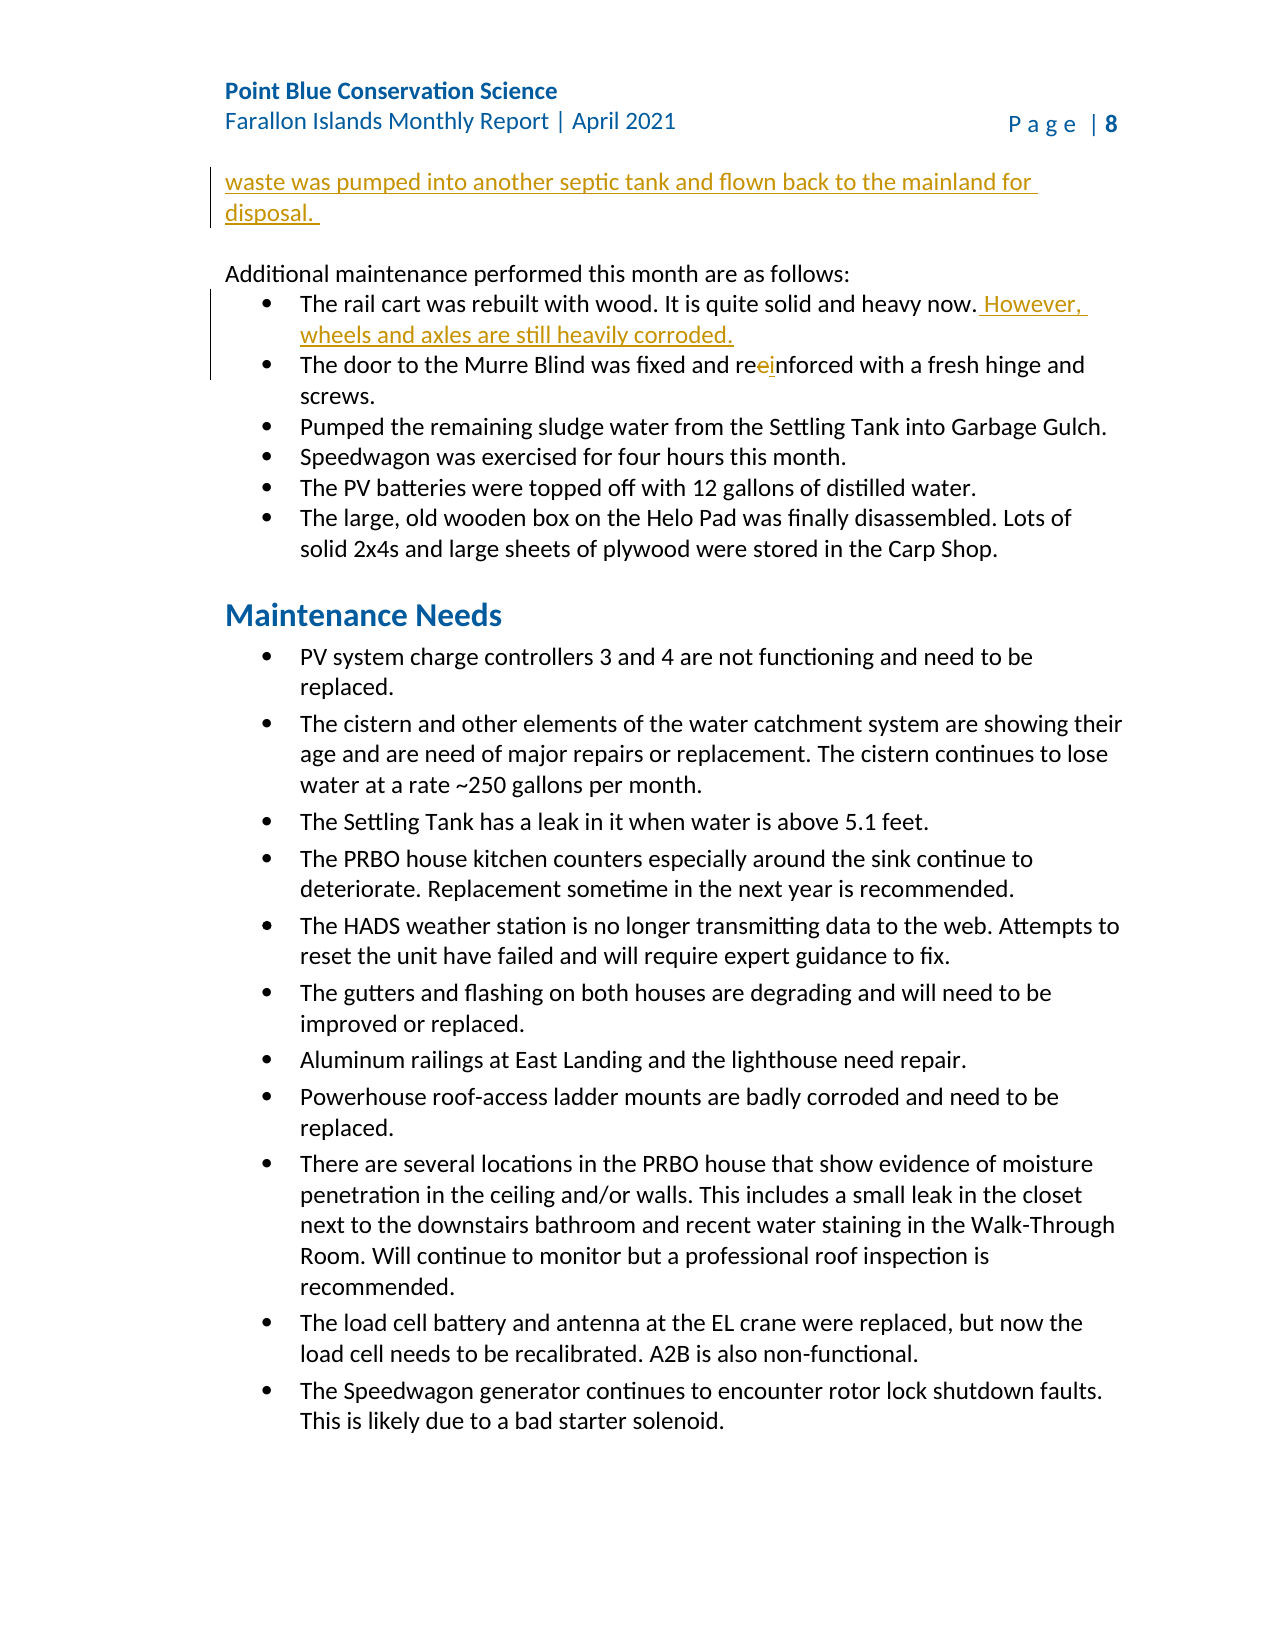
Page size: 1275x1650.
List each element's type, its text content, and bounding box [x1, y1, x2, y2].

list The gutters and flashing on both houses are degrading and will need to be improved or replaced. [262, 977, 1125, 1038]
list Aluminum railings at East Landing and the lighthouse need repair. [262, 1044, 1125, 1075]
list The PRBO house kitchen counters especially around the sink continue to deteriorate. Replacement sometime in the next year is recommended. [262, 843, 1125, 904]
list The cistern and other elements of the water catchment system are showing their age and are need of major repairs or replacement. The cistern continues to lose water at a rate ~250 gallons per month. [262, 708, 1125, 800]
list The Speedwagon generator continues to encounter rotor lock shutdown faults. This is likely due to a bad starter solenoid. [262, 1375, 1125, 1436]
list Speedwagon was exercised for four hours this month. [262, 441, 1125, 472]
list The load cell battery and antenna at the EL crane were replaced, but now the load cell needs to be recalibrated. A2B is also non-functional. [262, 1307, 1125, 1368]
list PV system charge controllers 3 and 4 are not functioning and need to be replaced. [262, 641, 1125, 702]
list The rail cart was rebuilt with wood. It is quite solid and heavy now. [262, 289, 1125, 350]
text Additional maintenance performed this month are as follows: [225, 258, 1125, 289]
list The large, old wooden box on the Helo Pad was finally disassembled. Lots of solid 2x4s and large sheets of plywood were stored in the Carp Shop. [262, 502, 1125, 563]
list The door to the Murre Blind was fixed and renforced with a fresh hinge and screws. [262, 350, 1125, 411]
list Pumped the remaining sludge water from the Settling Tank into Garbage Gulch. [262, 411, 1125, 441]
list The Settling Tank has a leak in it when water is above 5.1 feet. [262, 806, 1125, 836]
list The HADS weather station is no longer transmitting data to the web. Attempts to reset the unit have failed and will require expert guidance to fix. [262, 910, 1125, 971]
text Maintenance Needs [225, 594, 1125, 634]
list The PV batteries were topped off with 12 gallons of distilled water. [262, 472, 1125, 502]
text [225, 167, 1125, 228]
list Powerhouse roof-access ladder mounts are badly corroded and need to be replaced. [262, 1081, 1125, 1142]
list There are several locations in the PRBO house that show evidence of moisture penetration in the ceiling and/or walls. This includes a small leak in the closet next to the downstairs bathroom and recent water staining in the Walk-Through Room. Will continue to monitor but a professional roof inspection is recommended. [262, 1149, 1125, 1301]
